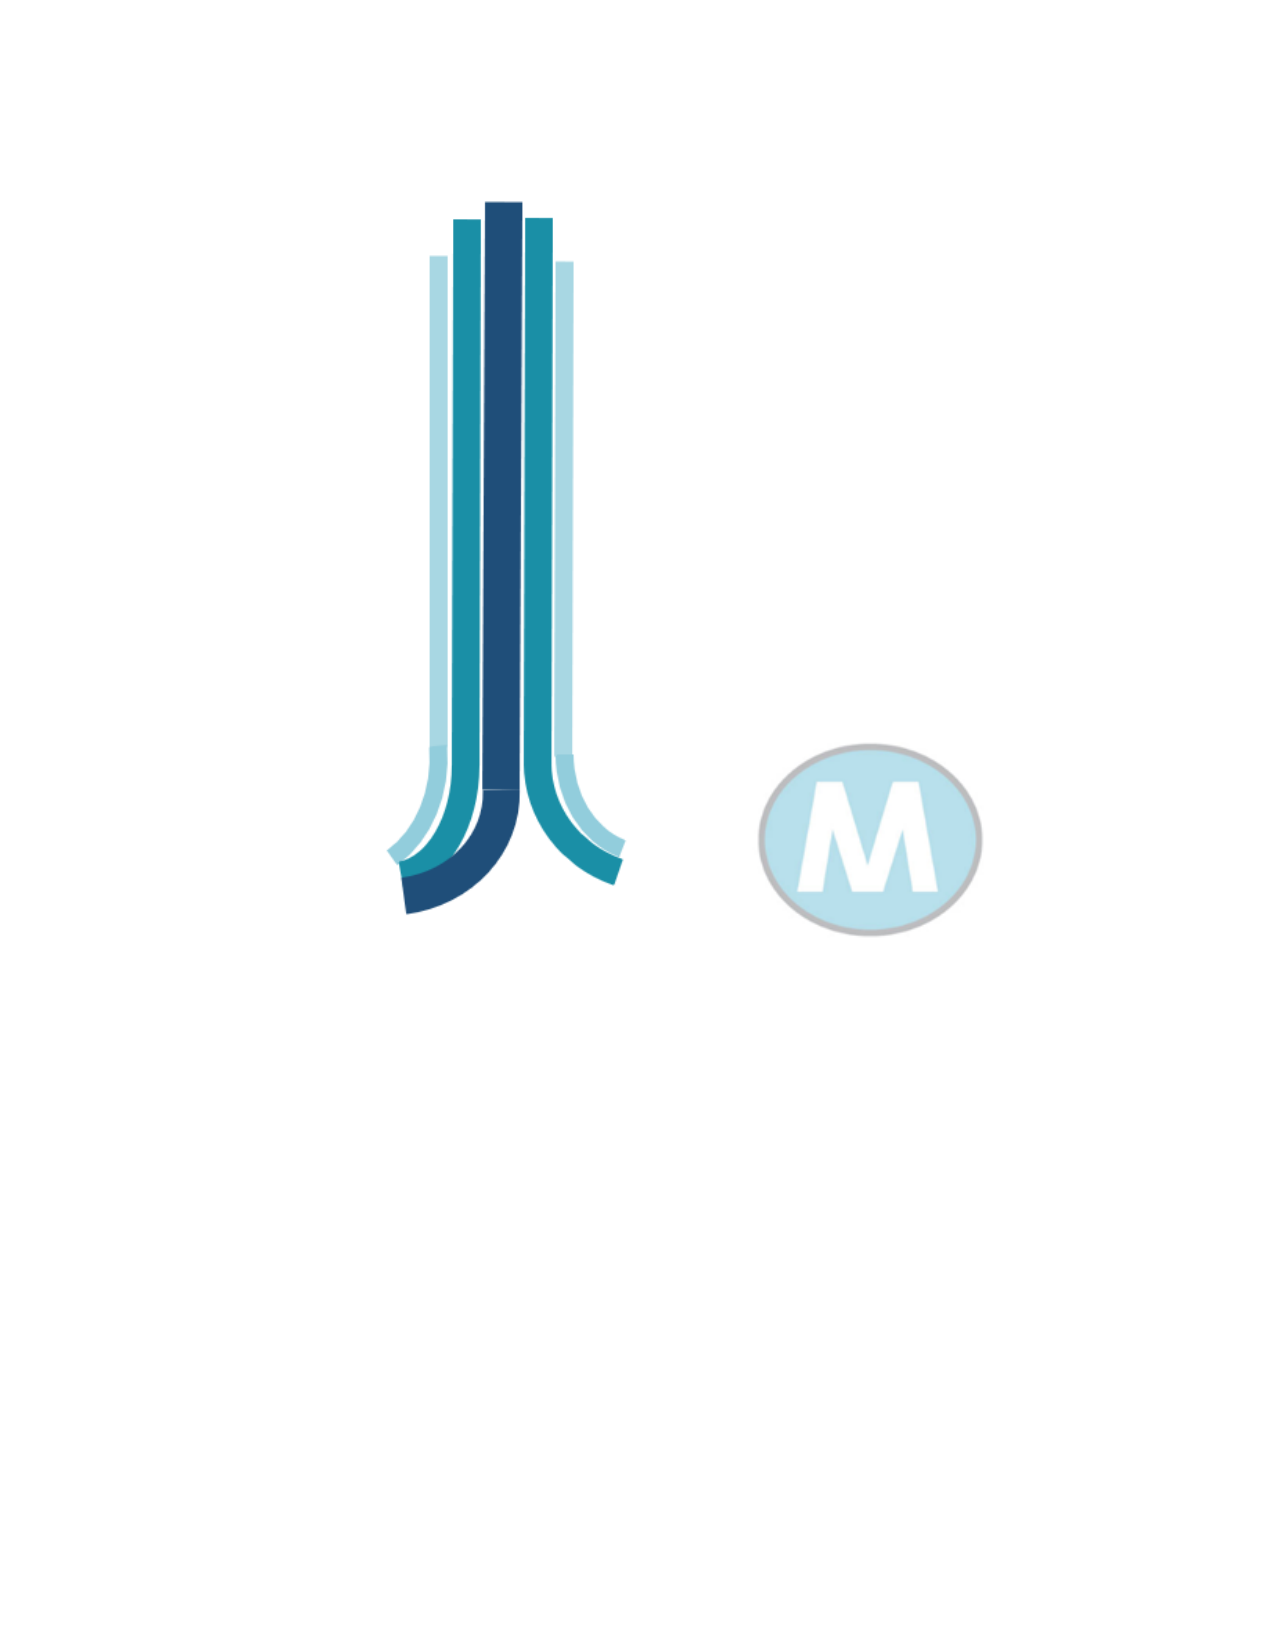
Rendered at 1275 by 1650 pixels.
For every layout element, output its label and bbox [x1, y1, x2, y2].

picture [268, 150, 1007, 969]
